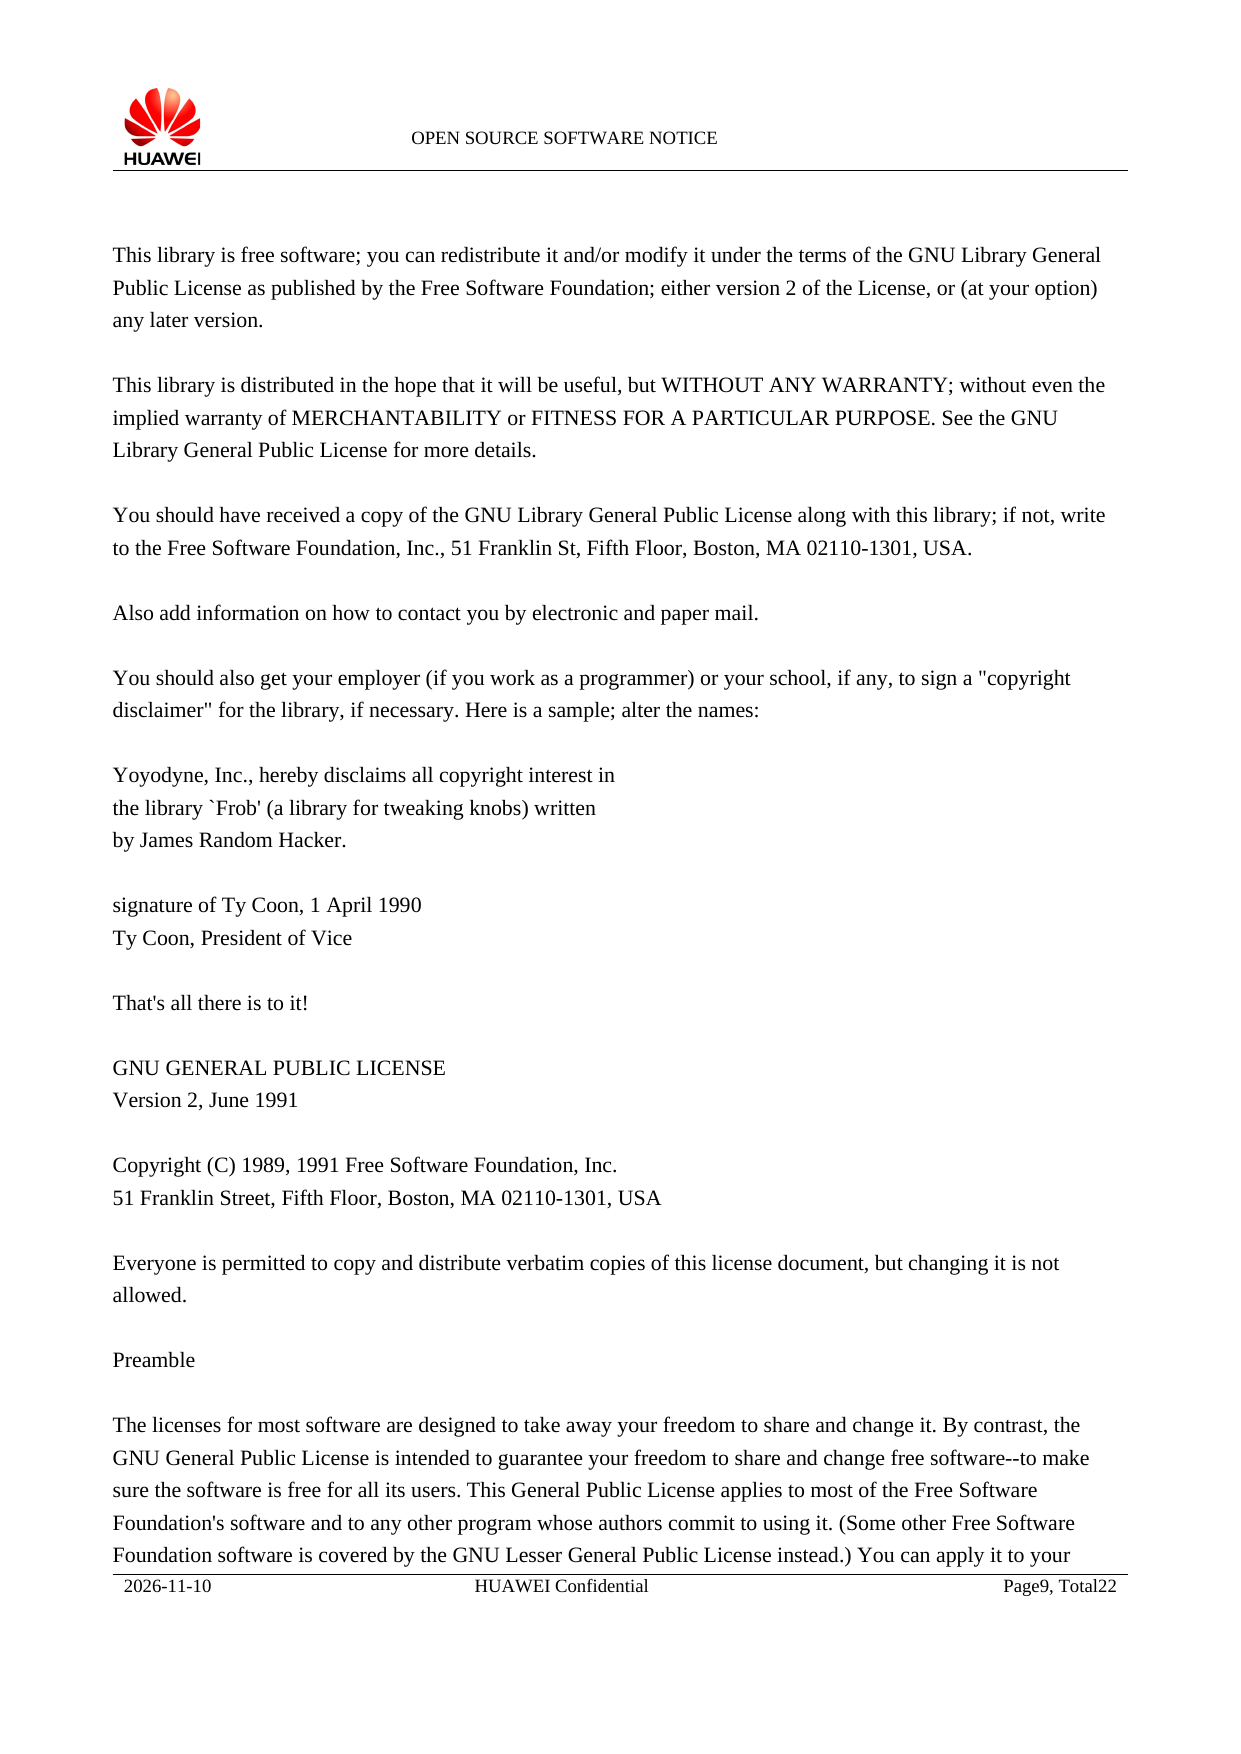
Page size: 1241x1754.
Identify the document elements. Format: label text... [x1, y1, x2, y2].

picture [124, 88, 201, 165]
